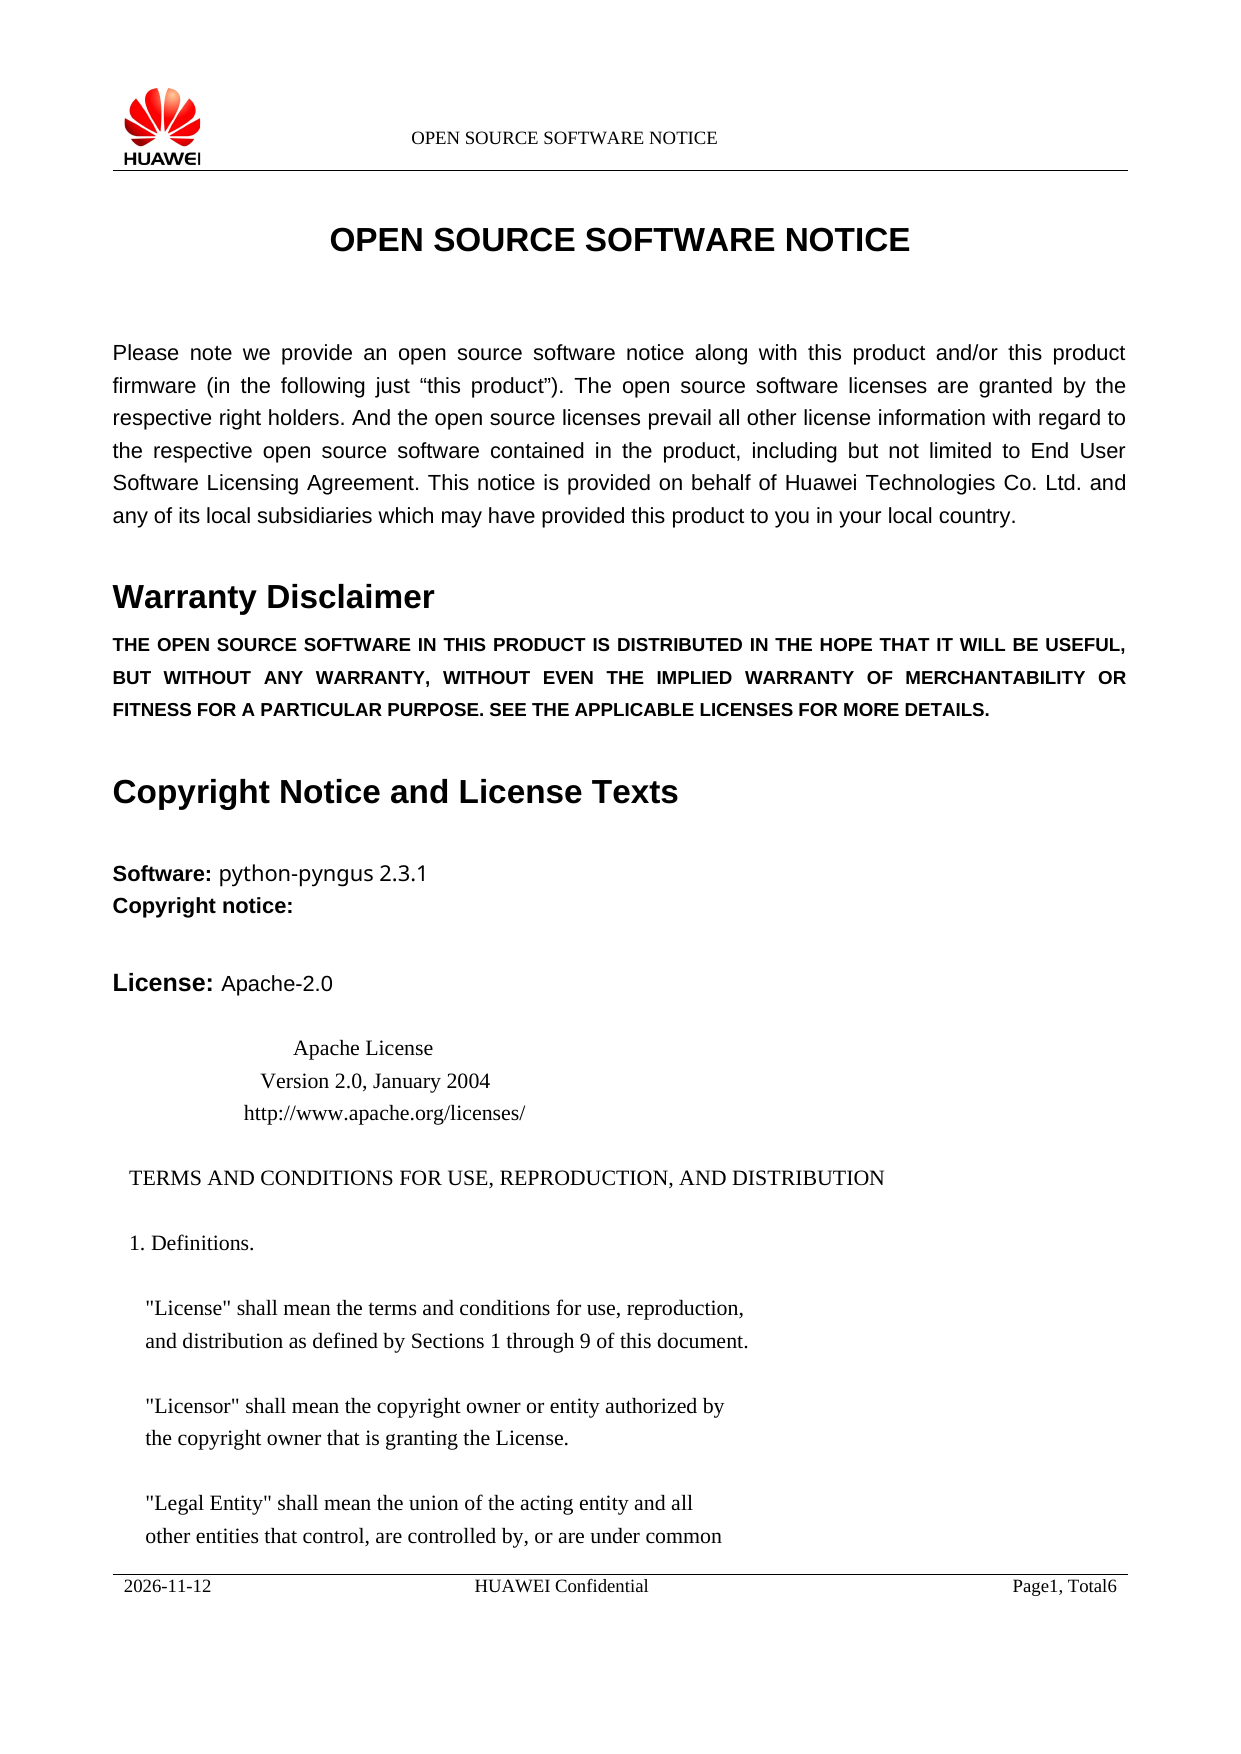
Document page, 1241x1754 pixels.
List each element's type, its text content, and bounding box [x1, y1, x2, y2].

text The open source software in this product is distributed in the hope that it will be useful, but WITHOUT ANY WARRANTY, without even the implied warranty of MERCHANTABILITY or FITNESS FOR A PARTICULAR PURPOSE. See the applicable licenses for more details. [112, 629, 1128, 726]
text Please note we provide an open source software notice along with this product and/or this product firmware (in the following just “this product”). The open source software licenses are granted by the respective right holders. And the open source licenses prevail all other license information with regard to the respective open source software contained in the product, including but not limited to End User Software Licensing Agreement. This notice is provided on behalf of Huawei Technologies Co. Ltd. and any of its local subsidiaries which may have provided this product to you in your local country. [112, 336, 1128, 531]
picture [124, 88, 201, 165]
text Copyright Notice and License Texts [112, 759, 1128, 824]
text Warranty Disclaimer [112, 564, 1128, 629]
text License: Apache-2.0 [112, 966, 1128, 999]
text OPEN SOURCE SOFTWARE NOTICE [112, 206, 1128, 271]
title Software: python-pyngus 2.3.1 [112, 856, 1128, 889]
text Copyright notice: [112, 889, 1128, 921]
